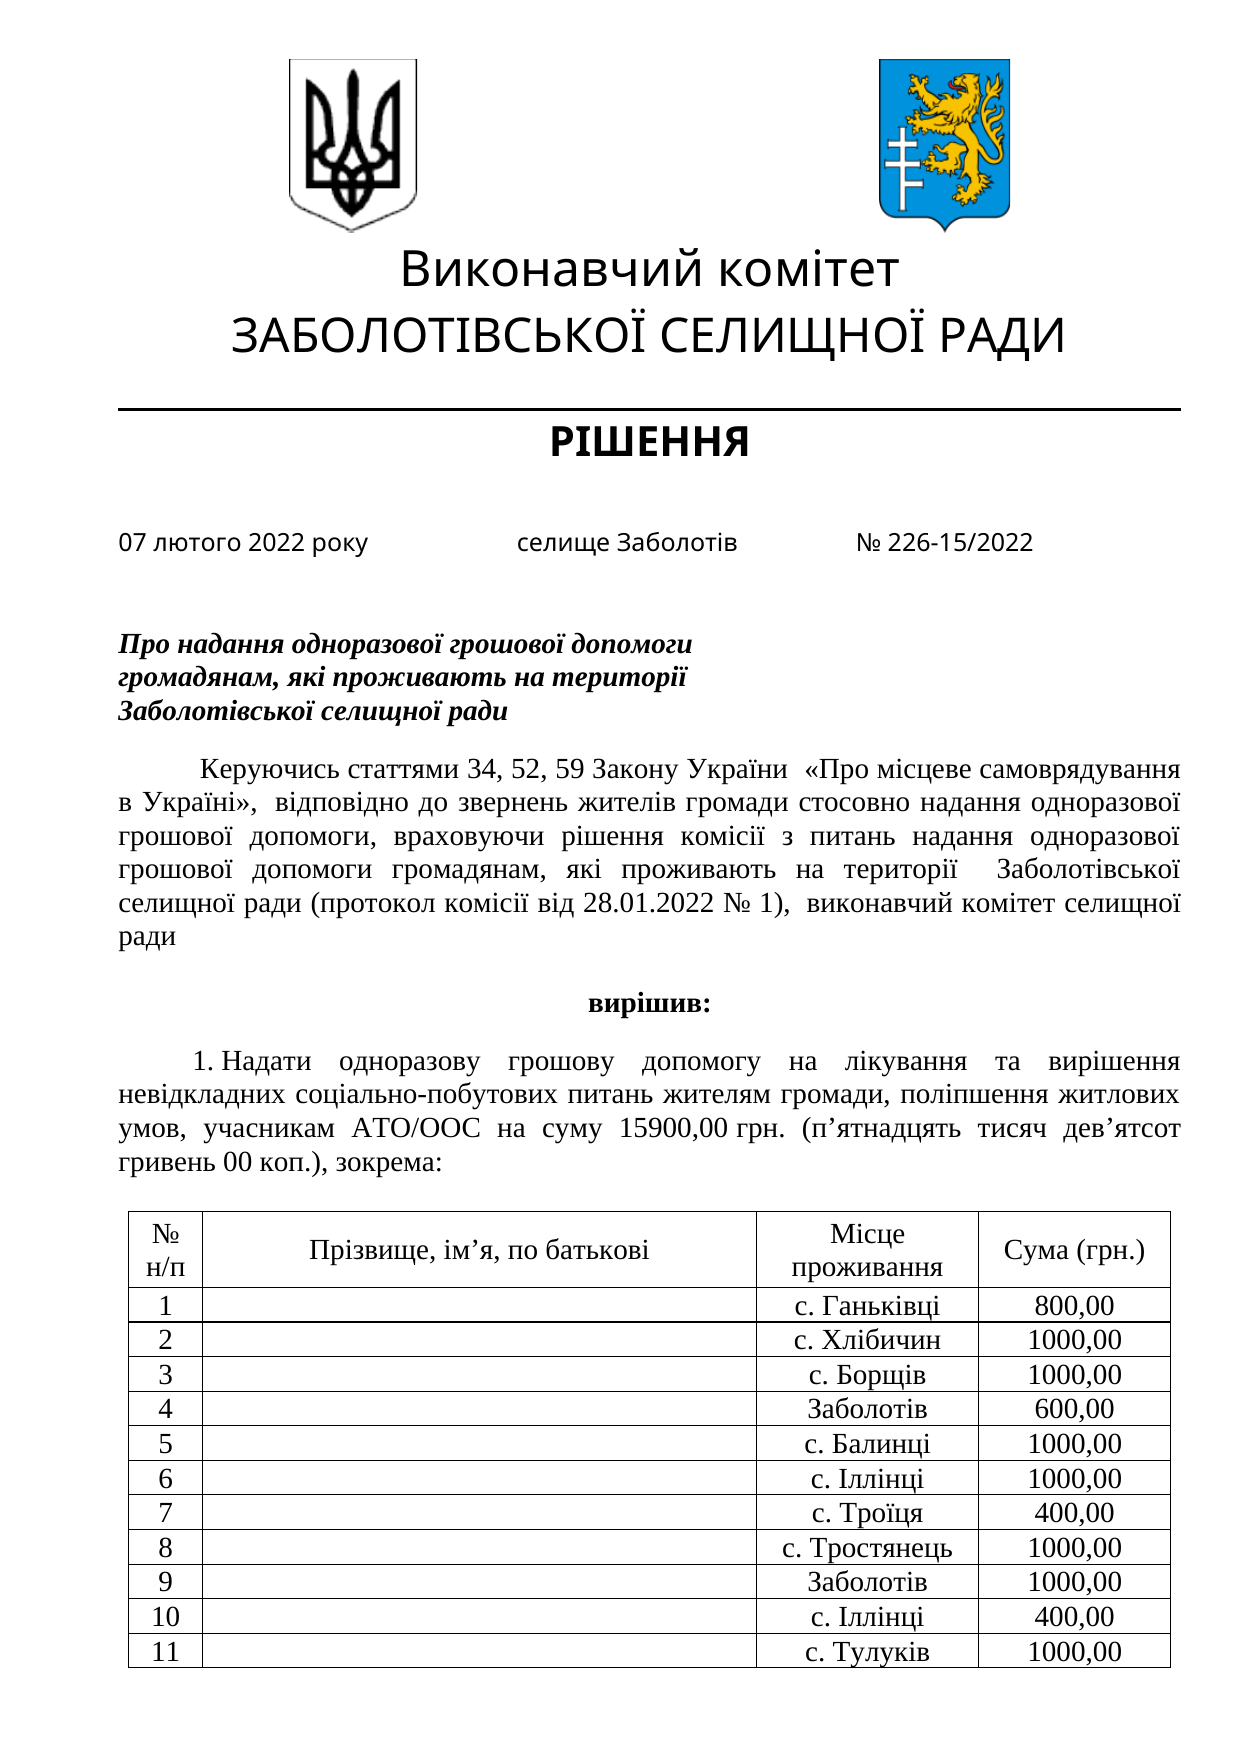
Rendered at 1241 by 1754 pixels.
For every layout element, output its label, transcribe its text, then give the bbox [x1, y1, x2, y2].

table_cell с. Тростянець [757, 1530, 978, 1563]
table_cell [203, 1530, 756, 1563]
table_cell [203, 1288, 756, 1321]
table_cell 4 [129, 1392, 202, 1425]
table_cell с. Іллінці [757, 1599, 978, 1633]
table_cell [203, 1461, 756, 1494]
table_cell [203, 1392, 756, 1425]
picture [879, 201, 1011, 233]
table_cell 1 [129, 1288, 202, 1321]
table_cell [203, 1323, 756, 1356]
table_cell 10 [129, 1599, 202, 1633]
table_header Місце проживання [757, 1212, 978, 1287]
table_header № н/п [129, 1212, 202, 1287]
table_cell 1000,00 [979, 1323, 1170, 1356]
table_header Сума (грн.) [979, 1212, 1170, 1287]
table_cell 1000,00 [979, 1634, 1170, 1667]
table_cell [203, 1565, 756, 1598]
table_cell [203, 1634, 756, 1667]
table_cell 8 [129, 1530, 202, 1563]
table_cell 2 [129, 1323, 202, 1356]
table_cell 9 [129, 1565, 202, 1598]
text вирішив: [118, 986, 1181, 1019]
table_cell Заболотів [757, 1392, 978, 1425]
text Про надання одноразової грошової допомоги [118, 626, 1181, 659]
table_cell 7 [129, 1495, 202, 1529]
table_cell 1000,00 [979, 1530, 1170, 1563]
table_cell 6 [129, 1461, 202, 1494]
text 07 лютого 2022 року селище Заболотів № 226-15/2022 [118, 525, 1181, 559]
picture [886, 127, 922, 210]
table_cell 600,00 [979, 1392, 1170, 1425]
table_cell 5 [129, 1426, 202, 1460]
table_cell 400,00 [979, 1495, 1170, 1529]
table_header Прізвище, ім’я, по батькові [203, 1212, 756, 1287]
table_cell с. Хлібичин [757, 1323, 978, 1356]
table_cell с. Борщів [757, 1357, 978, 1391]
table_cell [203, 1599, 756, 1633]
table_cell 800,00 [979, 1288, 1170, 1321]
picture [289, 59, 418, 233]
text громадянам, які проживають на території [118, 659, 1181, 693]
table_cell 400,00 [979, 1599, 1170, 1633]
table_cell [203, 1426, 756, 1460]
table_cell 1000,00 [979, 1357, 1170, 1391]
text РІШЕННЯ [118, 411, 1181, 468]
table_cell 1000,00 [979, 1426, 1170, 1460]
table_cell 1000,00 [979, 1461, 1170, 1494]
text Заболотівської селищної ради [118, 693, 1181, 727]
text Керуючись статтями 34, 52, 59 Закону України «Про місцеве самоврядування в Україні», відповідно до звернень жителів громади стосовно надання одноразової грошової допомоги, враховуючи рішення комісії з питань надання одноразової грошової допомоги громадянам, які проживають на території Заболотівської селищної ради (протокол комісії від 28.01.2022 № 1), виконавчий комітет селищної ради [118, 751, 1181, 952]
list 1. Надати одноразову грошову допомогу на лікування та вирішення невідкладних соціально-побутових питань жителям громади, поліпшення житлових умов, учасникам АТО/ООС на суму 15900,00 грн. (п’ятнадцять тисяч дев’ятсот гривень 00 коп.), зокрема: [118, 1043, 1181, 1177]
text Виконавчий комітет [118, 233, 1181, 301]
text ЗАБОЛОТІВСЬКОЇ СЕЛИЩНОЇ РАДИ [118, 301, 1181, 366]
table_cell 1000,00 [979, 1565, 1170, 1598]
table_cell с. Ганьківці [757, 1288, 978, 1321]
table_cell 11 [129, 1634, 202, 1667]
table_cell с. Іллінці [757, 1461, 978, 1494]
table_cell с. Троїця [757, 1495, 978, 1529]
table_cell Заболотів [757, 1565, 978, 1598]
table_cell с. Тулуків [757, 1634, 978, 1667]
table_cell 3 [129, 1357, 202, 1391]
table_cell [203, 1495, 756, 1529]
table_cell с. Балинці [757, 1426, 978, 1460]
table_cell [203, 1357, 756, 1391]
picture [907, 74, 1003, 205]
